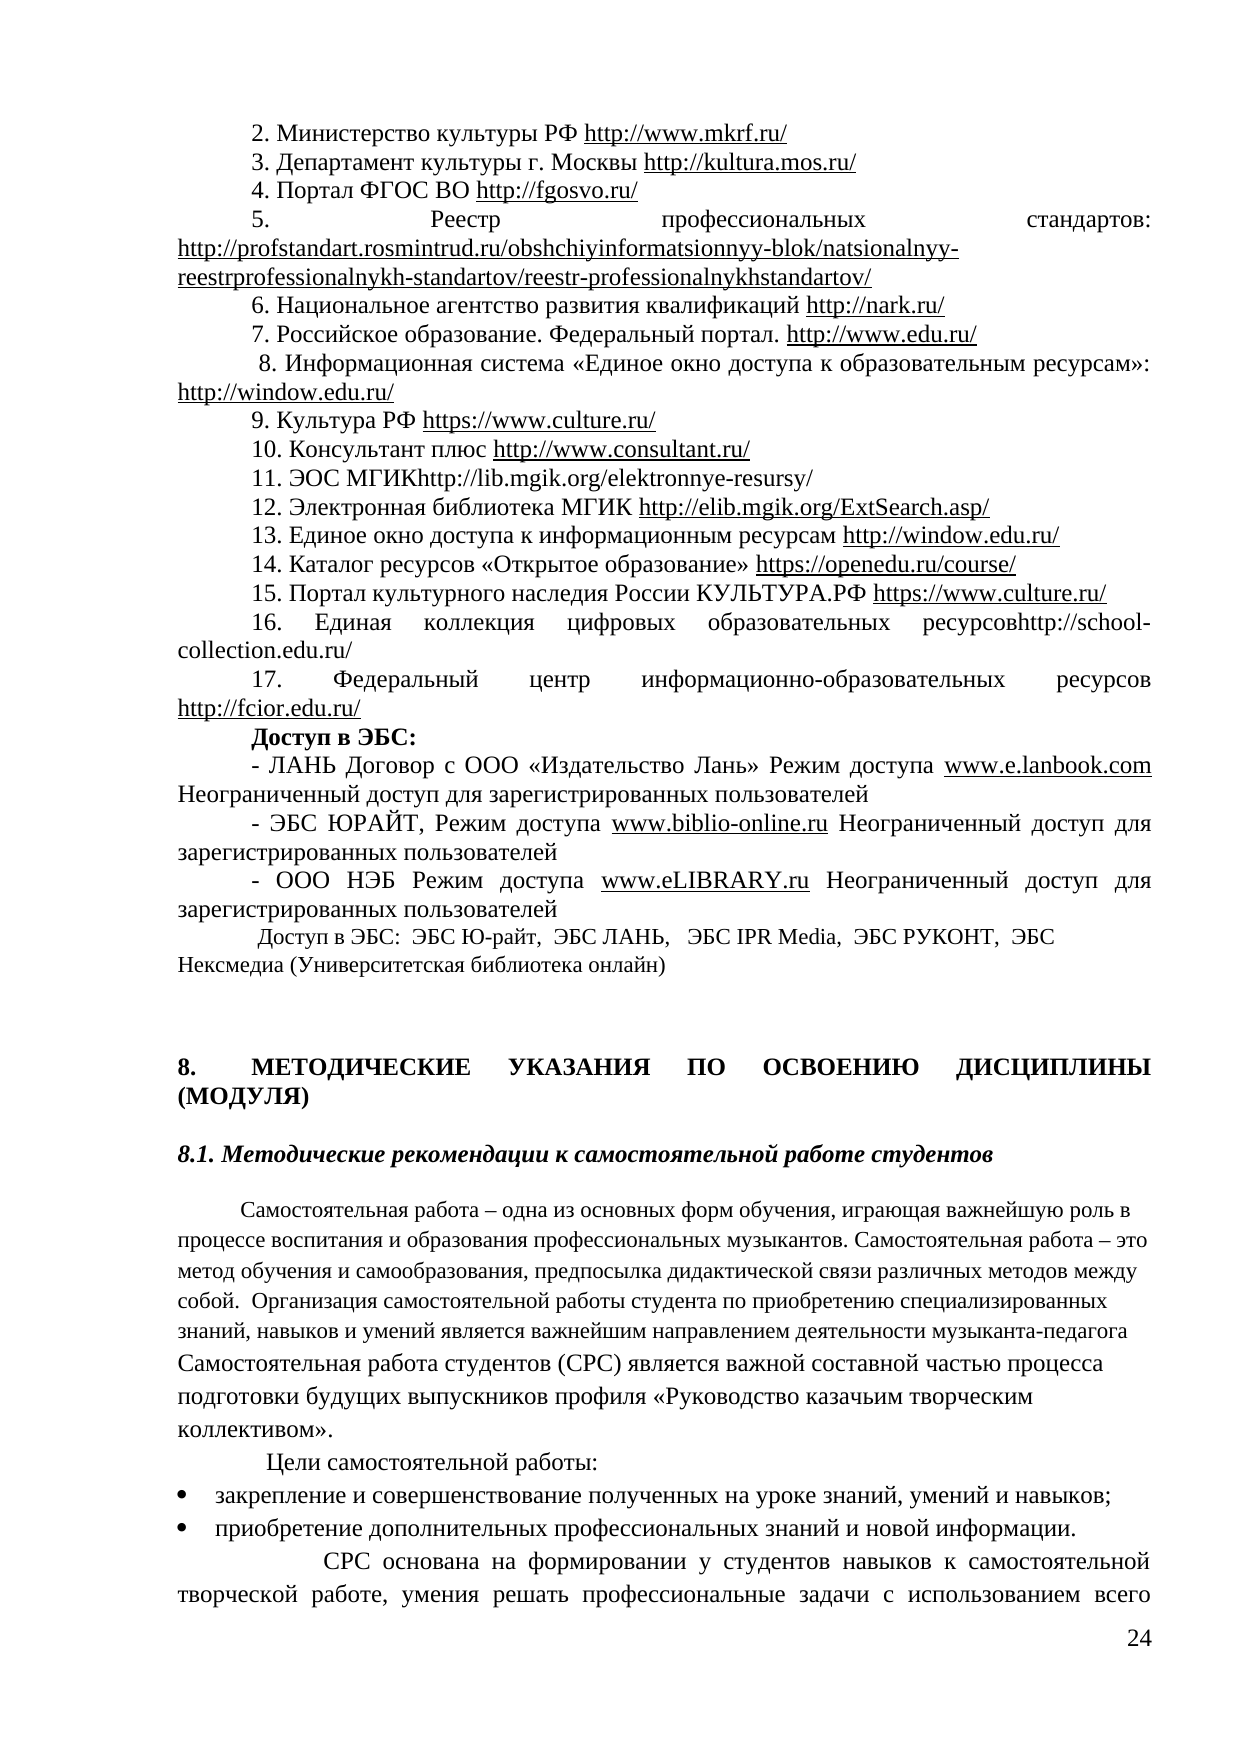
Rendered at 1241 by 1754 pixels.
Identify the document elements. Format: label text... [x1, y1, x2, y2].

text Доступ в ЭБС: ЭБС Ю-райт, ЭБС ЛАНЬ, ЭБС IPR Media, ЭБС РУКОНТ, ЭБС Нексмедиа (Университетская библиотека онлайн) [177, 923, 1152, 977]
text 10. Консультант плюс http://www.consultant.ru/ [177, 434, 1152, 463]
text - ЭБС ЮРАЙТ, Режим доступа www.biblio-online.ru Неограниченный доступ для зарегистрированных пользователей [177, 808, 1152, 866]
text Самостоятельная работа – одна из основных форм обучения, играющая важнейшую роль в процессе воспитания и образования профессиональных музыкантов. Самостоятельная работа – это метод обучения и самообразования, предпосылка дидактической связи различных методов между собой. Организация самостоятельной работы студента по приобретению специализированных знаний, навыков и умений является важнейшим направлением деятельности музыканта-педагога Самостоятельная работа студентов (СРС) является важной составной частью процесса подготовки будущих выпускников профиля «Руководство казачьим творческим коллективом». [177, 1196, 1152, 1442]
text 14. Каталог ресурсов «Открытое образование» https://openedu.ru/course/ [177, 549, 1152, 578]
list приобретение дополнительных профессиональных знаний и новой информации. [177, 1513, 1152, 1542]
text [177, 1546, 1152, 1608]
list закрепление и совершенствование полученных на уроке знаний, умений и навыков; [177, 1480, 1152, 1508]
text 9. Культура РФ https://www.culture.ru/ [177, 406, 1152, 434]
text 5. Реестр профессиональных стандартов: http://profstandart.rosmintrud.ru/obshchiyinformatsionnyy-blok/natsionalnyy-reestrprofessionalnykh-standartov/reestr-professionalnykhstandartov/ [177, 204, 1152, 291]
text - ООО НЭБ Режим доступа www.eLIBRARY.ru Неограниченный доступ для зарегистрированных пользователей [177, 866, 1152, 923]
text 16. Единая коллекция цифровых образовательных ресурсовhttp://school-collection.edu.ru/ [177, 607, 1152, 664]
text 13. Единое окно доступа к информационным ресурсам http://window.edu.ru/ [177, 521, 1152, 549]
text 15. Портал культурного наследия России КУЛЬТУРА.РФ https://www.culture.ru/ [177, 578, 1152, 607]
text 8. МЕТОДИЧЕСКИЕ УКАЗАНИЯ ПО ОСВОЕНИЮ ДИСЦИПЛИНЫ (МОДУЛЯ) [177, 1052, 1152, 1110]
text 17. Федеральный центр информационно-образовательных ресурсов http://fcior.edu.ru/ [177, 664, 1152, 722]
text 8. Информационная система «Единое окно доступа к образовательным ресурсам»: http://window.edu.ru/ [177, 348, 1152, 406]
text 2. Министерство культуры РФ http://www.mkrf.ru/ [177, 118, 1152, 147]
text Цели самостоятельной работы: [177, 1447, 1152, 1476]
text 7. Российское образование. Федеральный портал. http://www.edu.ru/ [177, 319, 1152, 348]
text 3. Департамент культуры г. Москвы http://kultura.mos.ru/ [177, 147, 1152, 176]
text 8.1. Методические рекомендации к самостоятельной работе студентов [177, 1139, 1152, 1167]
text Доступ в ЭБС: [177, 722, 1152, 751]
text 4. Портал ФГОС ВО http://fgosvo.ru/ [177, 176, 1152, 204]
text 6. Национальное агентство развития квалификаций http://nark.ru/ [177, 291, 1152, 319]
text 12. Электронная библиотека МГИК http://elib.mgik.org/ExtSearch.asp/ [177, 492, 1152, 521]
text 11. ЭОС МГИКhttp://lib.mgik.org/elektronnye-resursy/ [177, 463, 1152, 492]
text - ЛАНЬ Договор с ООО «Издательство Лань» Режим доступа www.e.lanbook.com Неограниченный доступ для зарегистрированных пользователей [177, 751, 1152, 808]
